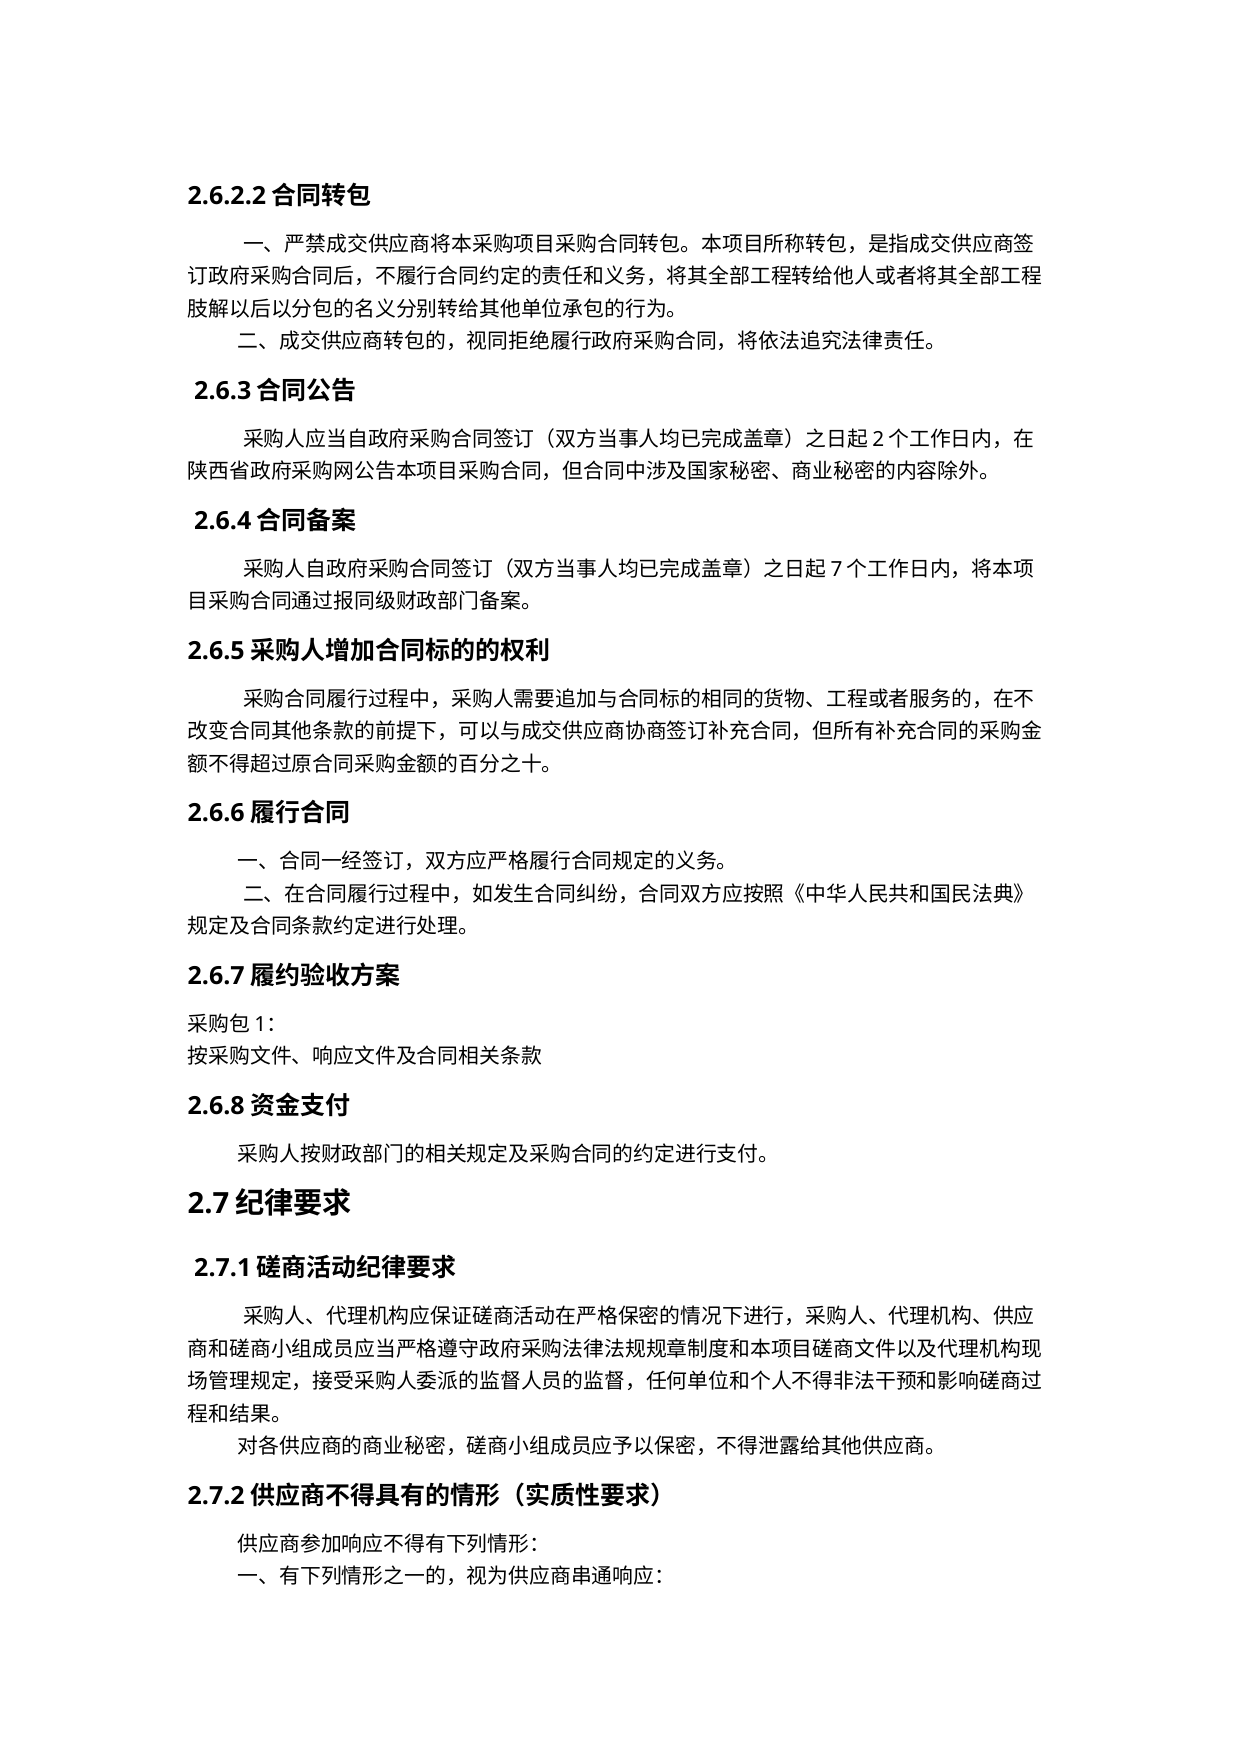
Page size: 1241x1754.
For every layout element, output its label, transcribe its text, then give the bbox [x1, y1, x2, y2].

text 2.6.5采购人增加合同标的的权利 [187, 617, 1053, 682]
text 对各供应商的商业秘密，磋商小组成员应予以保密，不得泄露给其他供应商。 [187, 1429, 1053, 1462]
text 2.7.2供应商不得具有的情形（实质性要求） [187, 1462, 1053, 1527]
text 一、合同一经签订，双方应严格履行合同规定的义务。 [187, 844, 1053, 877]
text 2.6.3合同公告 [187, 357, 1053, 422]
text 2.6.7履约验收方案 [187, 942, 1053, 1007]
text 采购人自政府采购合同签订（双方当事人均已完成盖章）之日起7个工作日内，将本项目采购合同通过报同级财政部门备案。 [187, 552, 1053, 617]
text 采购合同履行过程中，采购人需要追加与合同标的相同的货物、工程或者服务的，在不改变合同其他条款的前提下，可以与成交供应商协商签订补充合同，但所有补充合同的采购金额不得超过原合同采购金额的百分之十。 [187, 682, 1053, 779]
text 一、严禁成交供应商将本采购项目采购合同转包。本项目所称转包，是指成交供应商签订政府采购合同后，不履行合同约定的责任和义务，将其全部工程转给他人或者将其全部工程肢解以后以分包的名义分别转给其他单位承包的行为。 [187, 227, 1053, 324]
text 2.6.8资金支付 [187, 1072, 1053, 1137]
text 采购包1： [187, 1007, 1053, 1039]
text 2.6.4合同备案 [187, 487, 1053, 552]
text 二、成交供应商转包的，视同拒绝履行政府采购合同，将依法追究法律责任。 [187, 324, 1053, 357]
text 采购人、代理机构应保证磋商活动在严格保密的情况下进行，采购人、代理机构、供应商和磋商小组成员应当严格遵守政府采购法律法规规章制度和本项目磋商文件以及代理机构现场管理规定，接受采购人委派的监督人员的监督，任何单位和个人不得非法干预和影响磋商过程和结果。 [187, 1299, 1053, 1429]
text 2.6.2.2合同转包 [187, 162, 1053, 227]
text 2.7纪律要求 [187, 1169, 1053, 1234]
text 供应商参加响应不得有下列情形： [187, 1527, 1053, 1559]
text 一、有下列情形之一的，视为供应商串通响应： [187, 1559, 1053, 1592]
text 按采购文件、响应文件及合同相关条款 [187, 1039, 1053, 1072]
text 2.6.6履行合同 [187, 779, 1053, 844]
text 采购人应当自政府采购合同签订（双方当事人均已完成盖章）之日起2个工作日内，在陕西省政府采购网公告本项目采购合同，但合同中涉及国家秘密、商业秘密的内容除外。 [187, 422, 1053, 487]
text 采购人按财政部门的相关规定及采购合同的约定进行支付。 [187, 1137, 1053, 1169]
text 二、在合同履行过程中，如发生合同纠纷，合同双方应按照《中华人民共和国民法典》规定及合同条款约定进行处理。 [187, 877, 1053, 942]
text 2.7.1磋商活动纪律要求 [187, 1234, 1053, 1299]
